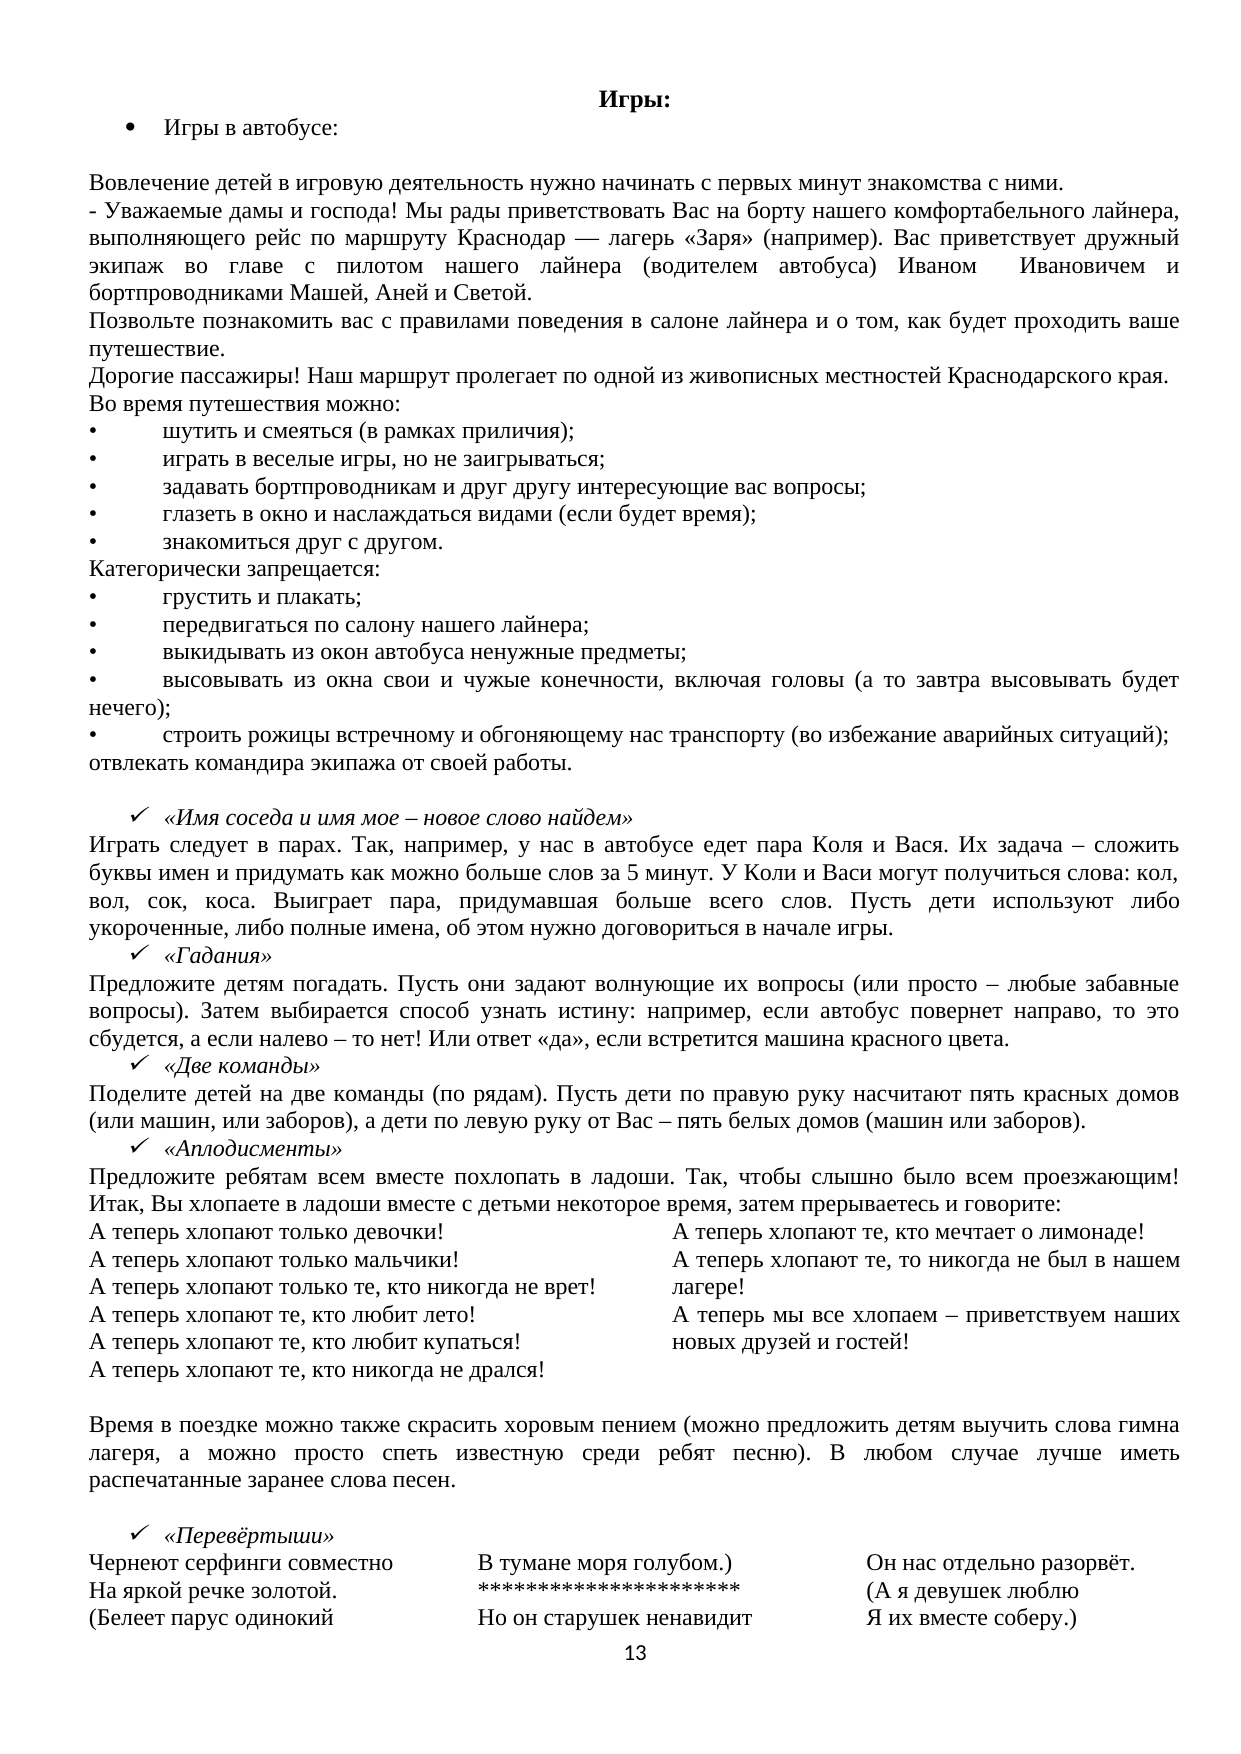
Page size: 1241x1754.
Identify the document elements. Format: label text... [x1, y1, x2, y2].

list отвлекать командира экипажа от своей работы. [89, 748, 1181, 775]
list Играть следует в парах. Так, например, у нас в автобусе едет пара Коля и Вася. Их задача – сложить буквы имен и придумать как можно больше слов за 5 минут. У Коли и Васи могут получиться слова: кол, вол, сок, коса. Выиграет пара, придумавшая больше всего слов. Пусть дети используют либо укороченные, либо полные имена, об этом нужно договориться в начале игры. [89, 831, 1181, 941]
list Предложите ребятам всем вместе похлопать в ладоши. Так, чтобы слышно было всем проезжающим! Итак, Вы хлопаете в ладоши вместе с детьми некоторое время, затем прерываетесь и говорите: [89, 1162, 1181, 1217]
list А теперь хлопают те, кто любит купаться! [89, 1327, 598, 1355]
list Предложите детям погадать. Пусть они задают волнующие их вопросы (или просто – любые забавные вопросы). Затем выбирается способ узнать истину: например, если автобус повернет направо, то это сбудется, а если налево – то нет! Или ответ «да», если встретится машина красного цвета. [89, 968, 1181, 1051]
list «Перевёртыши» [126, 1521, 1181, 1548]
list • строить рожицы встречному и обгоняющему нас транспорту (во избежание аварийных ситуаций); [89, 720, 1181, 748]
list Я их вместе соберу.) [866, 1603, 1181, 1631]
subtitle Игры: [89, 84, 1181, 113]
list Дорогие пассажиры! Наш маршрут пролегает по одной из живописных местностей Краснодарского края. [89, 361, 1181, 389]
list (Белеет парус одинокий [89, 1603, 404, 1631]
list «Имя соседа и имя мое – новое слово найдем» [126, 803, 1181, 831]
list А теперь хлопают только мальчики! [89, 1244, 598, 1272]
list (А я девушек люблю [866, 1576, 1181, 1603]
list Категорически запрещается: [89, 554, 1181, 582]
list Но он старушек ненавидит [477, 1603, 792, 1631]
list А теперь хлопают только девочки! [89, 1217, 598, 1244]
list Вовлечение детей в игровую деятельность нужно начинать с первых минут знакомства с ними. [89, 168, 1181, 196]
list Поделите детей на две команды (по рядам). Пусть дети по правую руку насчитают пять красных домов (или машин, или заборов), а дети по левую руку от Вас – пять белых домов (машин или заборов). [89, 1079, 1181, 1134]
list «Аплодисменты» [126, 1134, 1181, 1162]
list • глазеть в окно и наслаждаться видами (если будет время); [89, 499, 1181, 527]
list А теперь хлопают те, кто любит лето! [89, 1300, 598, 1327]
list В тумане моря голубом.) [477, 1548, 792, 1576]
list - Уважаемые дамы и господа! Мы рады приветствовать Вас на борту нашего комфортабельного лайнера, выполняющего рейс по маршруту Краснодар — лагерь «Заря» (например). Вас приветствует дружный экипаж во главе с пилотом нашего лайнера (водителем автобуса) Иваном Ивановичем и бортпроводниками Машей, Аней и Светой. [89, 196, 1181, 306]
list На яркой речке золотой. [89, 1576, 404, 1603]
list ********************** [477, 1576, 792, 1603]
list • шутить и смеяться (в рамках приличия); [89, 416, 1181, 444]
list Позвольте познакомить вас с правилами поведения в салоне лайнера и о том, как будет проходить ваше путешествие. [89, 306, 1181, 361]
list • выкидывать из окон автобуса ненужные предметы; [89, 637, 1181, 665]
list Игры в автобусе: [126, 113, 1181, 140]
list «Гадания» [126, 941, 1181, 968]
list Время в поездке можно также скрасить хоровым пением (можно предложить детям выучить слова гимна лагеря, а можно просто спеть известную среди ребят песню). В любом случае лучше иметь распечатанные заранее слова песен. [89, 1410, 1181, 1493]
list Он нас отдельно разорвёт. [866, 1548, 1181, 1576]
list А теперь хлопают те, то никогда не был в нашем лагере! [672, 1244, 1181, 1300]
list А теперь мы все хлопаем – приветствуем наших новых друзей и гостей! [672, 1300, 1181, 1355]
list • передвигаться по салону нашего лайнера; [89, 610, 1181, 637]
list • знакомиться друг с другом. [89, 527, 1181, 554]
list А теперь хлопают те, кто никогда не дрался! [89, 1355, 598, 1383]
list • задавать бортпроводникам и друг другу интересующие вас вопросы; [89, 472, 1181, 499]
list «Две команды» [126, 1051, 1181, 1079]
list А теперь хлопают только те, кто никогда не врет! [89, 1272, 598, 1300]
list Чернеют серфинги совместно [89, 1548, 404, 1576]
list • грустить и плакать; [89, 582, 1181, 610]
list Во время путешествия можно: [89, 389, 1181, 416]
list А теперь хлопают те, кто мечтает о лимонаде! [672, 1217, 1181, 1244]
list • играть в веселые игры, но не заигрываться; [89, 444, 1181, 472]
list • высовывать из окна свои и чужые конечности, включая головы (а то завтра высовывать будет нечего); [89, 665, 1181, 720]
